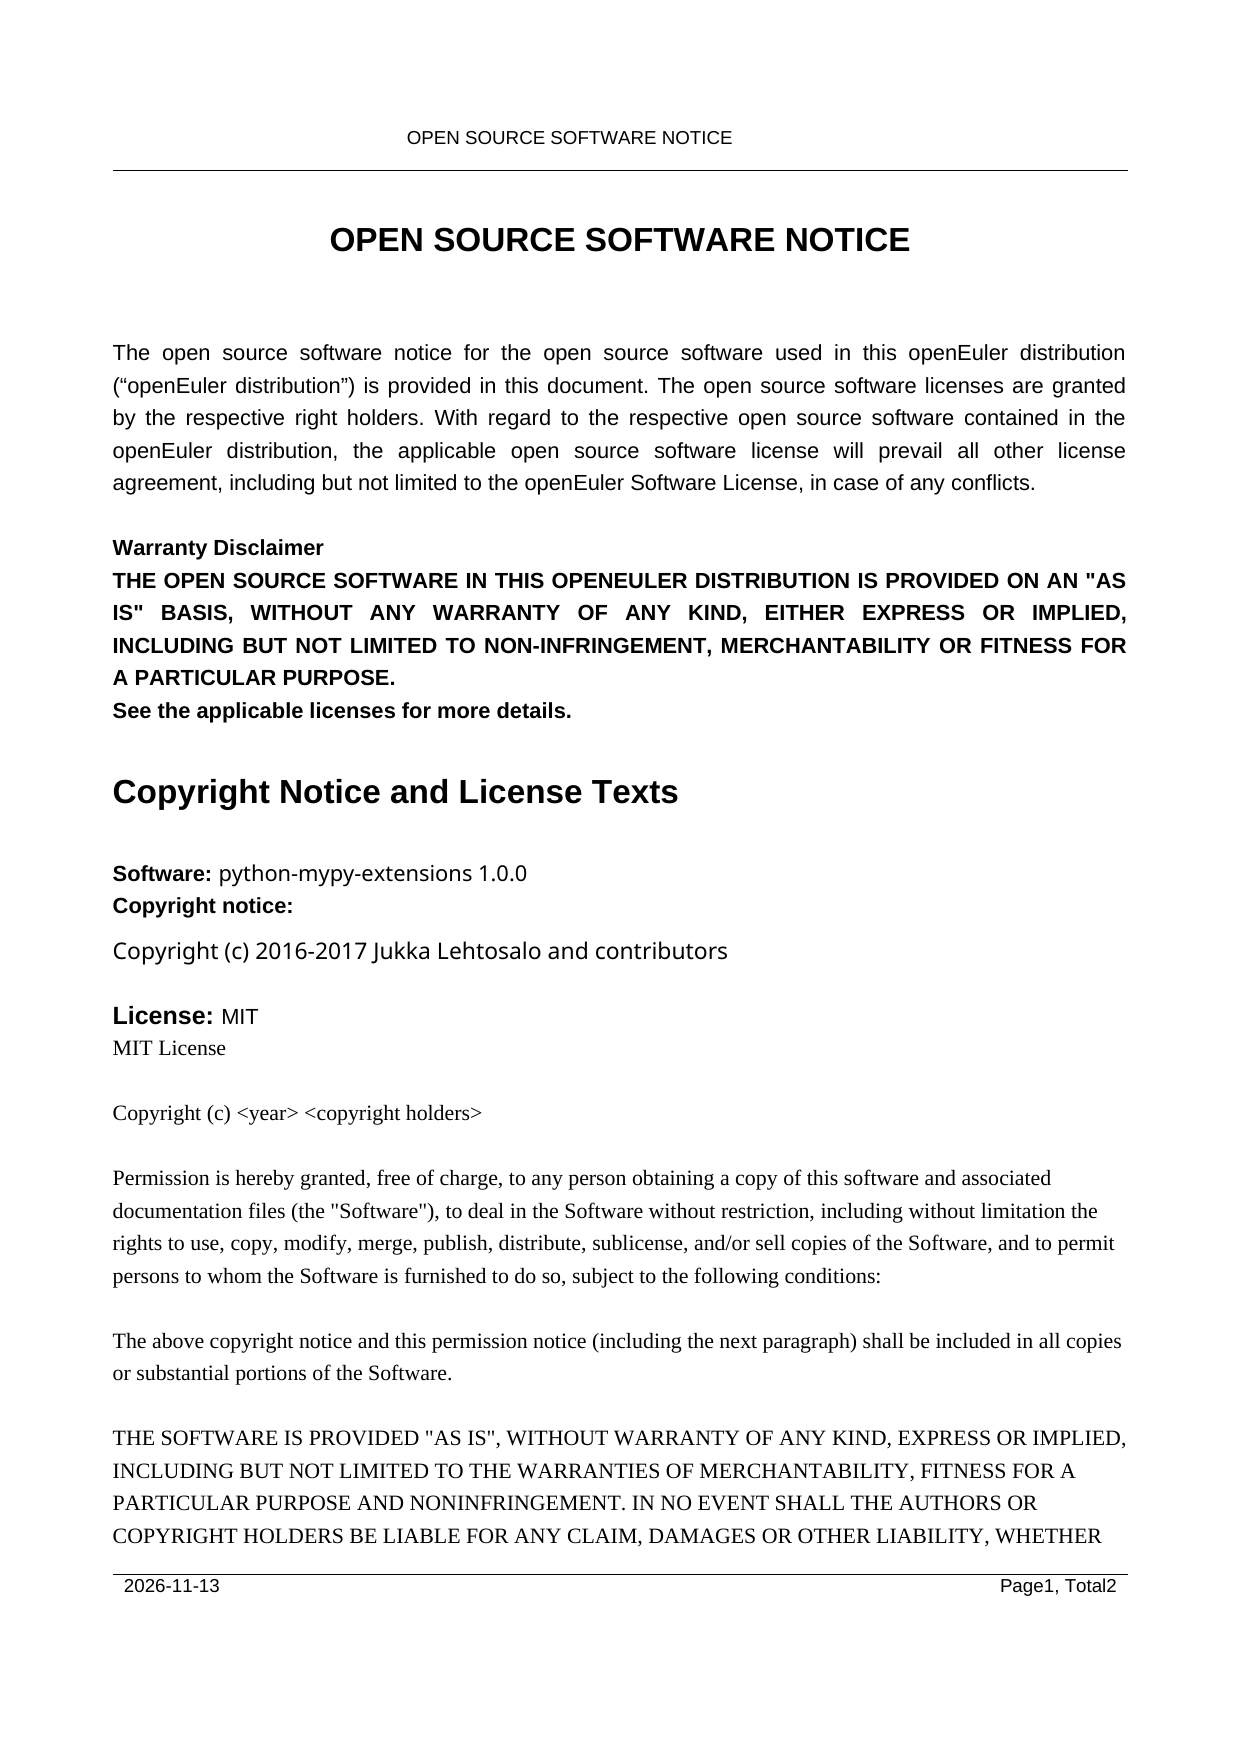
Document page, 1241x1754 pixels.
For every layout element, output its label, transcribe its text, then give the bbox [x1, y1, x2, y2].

text Copyright (c) 2016-2017 Jukka Lehtosalo and contributors [112, 934, 1128, 999]
text Copyright Notice and License Texts [112, 759, 1128, 824]
text Copyright notice: [112, 889, 1128, 921]
text The open source software notice for the open source software used in this openEuler distribution (“openEuler distribution”) is provided in this document. The open source software licenses are granted by the respective right holders. With regard to the respective open source software contained in the openEuler distribution, the applicable open source software license will prevail all other license agreement, including but not limited to the openEuler Software License, in case of any conflicts. [112, 336, 1128, 499]
text OPEN SOURCE SOFTWARE NOTICE [112, 206, 1128, 271]
text Warranty Disclaimer [112, 531, 1128, 564]
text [112, 1031, 1128, 1551]
title Software: python-mypy-extensions 1.0.0 [112, 856, 1128, 889]
text THE OPEN SOURCE SOFTWARE IN THIS OPENEULER DISTRIBUTION IS PROVIDED ON AN "AS IS" BASIS, WITHOUT ANY WARRANTY OF ANY KIND, EITHER EXPRESS OR IMPLIED, INCLUDING BUT NOT LIMITED TO NON-INFRINGEMENT, MERCHANTABILITY OR FITNESS FOR A PARTICULAR PURPOSE. See the applicable licenses for more details. [112, 564, 1128, 726]
text License: MIT [112, 999, 1128, 1031]
